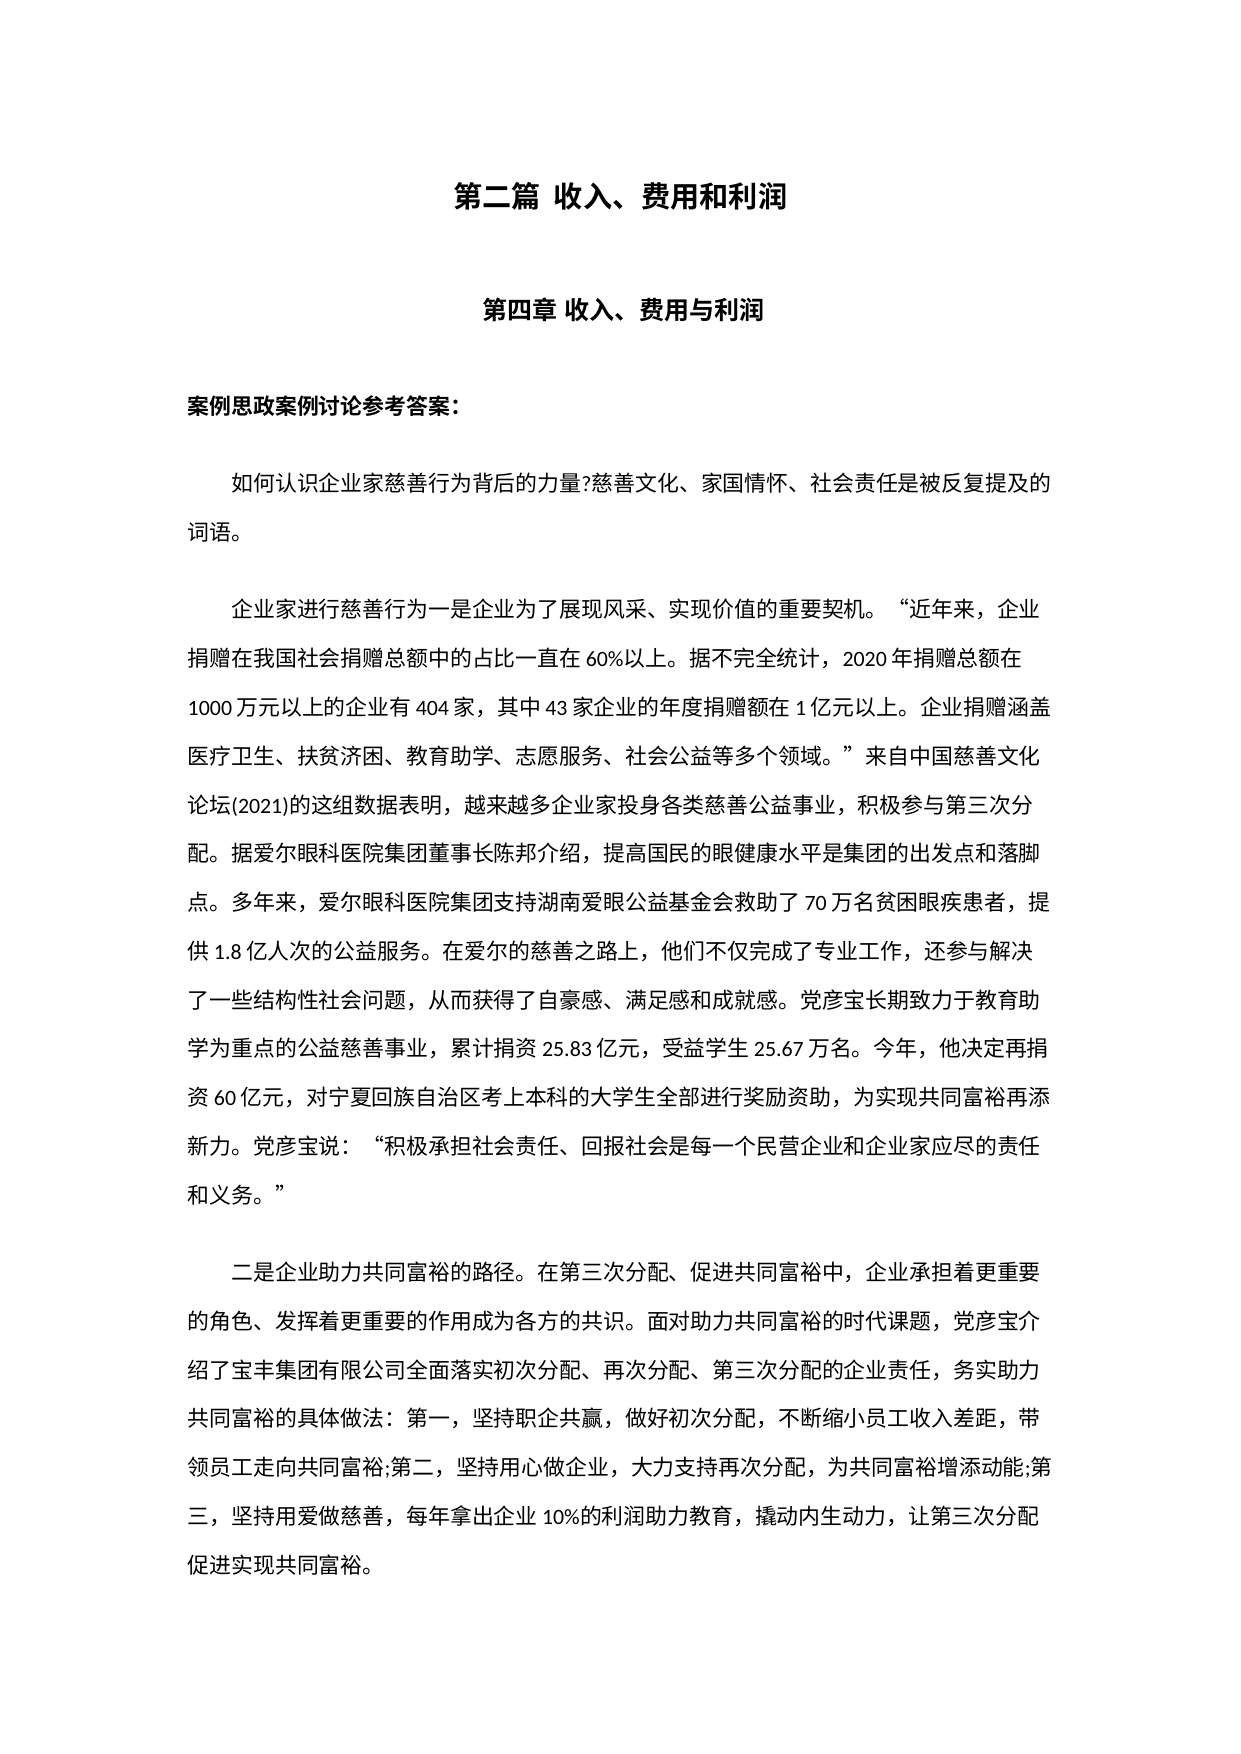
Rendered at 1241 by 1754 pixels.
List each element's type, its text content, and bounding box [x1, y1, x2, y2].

text 第二篇 收入、费用和利润 [187, 162, 1053, 227]
text 如何认识企业家慈善行为背后的力量?慈善文化、家国情怀、社会责任是被反复提及的词语。 [187, 466, 1053, 547]
text 案例思政案例讨论参考答案： [187, 388, 1053, 421]
list 第四章 收入、费用与利润 [187, 277, 1053, 342]
text 二是企业助力共同富裕的路径。在第三次分配、促进共同富裕中，企业承担着更重要的角色、发挥着更重要的作用成为各方的共识。面对助力共同富裕的时代课题，党彦宝介绍了宝丰集团有限公司全面落实初次分配、再次分配、第三次分配的企业责任，务实助力共同富裕的具体做法：第一，坚持职企共赢，做好初次分配，不断缩小员工收入差距，带领员工走向共同富裕;第二，坚持用心做企业，大力支持再次分配，为共同富裕增添动能;第三，坚持用爱做慈善，每年拿出企业10%的利润助力教育，撬动内生动力，让第三次分配促进实现共同富裕。 [187, 1255, 1053, 1580]
text 企业家进行慈善行为一是企业为了展现风采、实现价值的重要契机。“近年来，企业捐赠在我国社会捐赠总额中的占比一直在60%以上。据不完全统计，2020年捐赠总额在1000万元以上的企业有404家，其中43家企业的年度捐赠额在1亿元以上。企业捐赠涵盖医疗卫生、扶贫济困、教育助学、志愿服务、社会公益等多个领域。”来自中国慈善文化论坛(2021)的这组数据表明，越来越多企业家投身各类慈善公益事业，积极参与第三次分配。据爱尔眼科医院集团董事长陈邦介绍，提高国民的眼健康水平是集团的出发点和落脚点。多年来，爱尔眼科医院集团支持湖南爱眼公益基金会救助了70万名贫困眼疾患者，提供1.8亿人次的公益服务。在爱尔的慈善之路上，他们不仅完成了专业工作，还参与解决了一些结构性社会问题，从而获得了自豪感、满足感和成就感。党彦宝长期致力于教育助学为重点的公益慈善事业，累计捐资25.83亿元，受益学生25.67万名。今年，他决定再捐资60亿元，对宁夏回族自治区考上本科的大学生全部进行奖励资助，为实现共同富裕再添新力。党彦宝说：“积极承担社会责任、回报社会是每一个民营企业和企业家应尽的责任和义务。” [187, 592, 1053, 1210]
